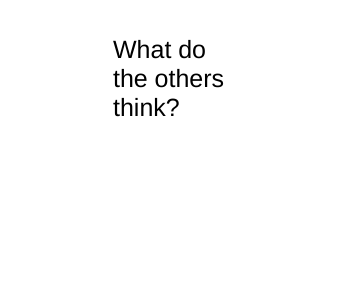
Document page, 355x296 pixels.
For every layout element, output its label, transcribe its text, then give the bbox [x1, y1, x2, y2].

text What do the others think? [113, 35, 242, 122]
